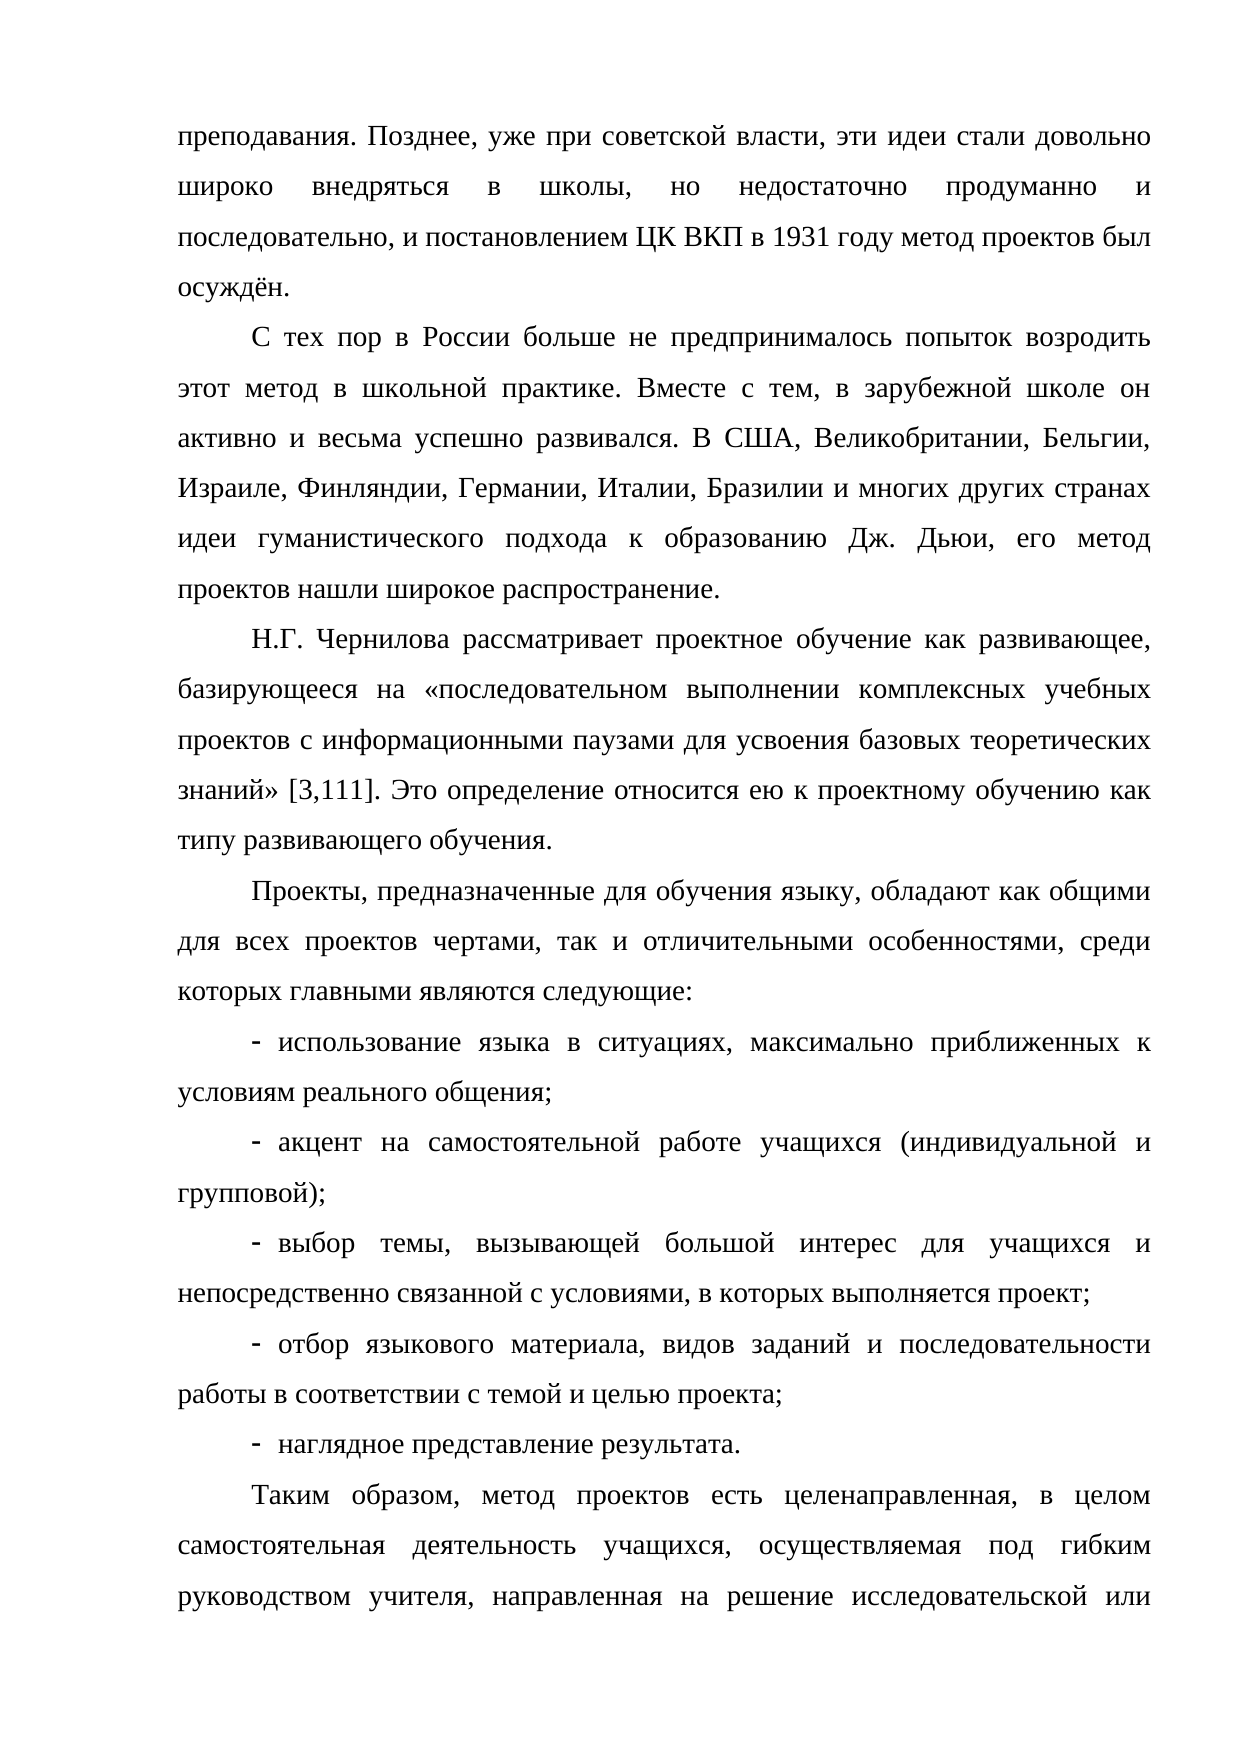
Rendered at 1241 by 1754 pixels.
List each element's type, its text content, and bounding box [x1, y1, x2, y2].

list наглядное представление результата. [177, 1427, 1152, 1460]
list отбор языкового материала, видов заданий и последовательности работы в соответствии с темой и целью проекта; [177, 1326, 1152, 1410]
text Проекты, предназначенные для обучения языку, обладают как общими для всех проектов чертами, так и отличительными особенностями, среди которых главными являются следующие: [177, 873, 1152, 1007]
text Н.Г. Чернилова рассматривает проектное обучение как развивающее, базирующееся на «последовательном выполнении комплексных учебных проектов с информационными паузами для усвоения базовых теоретических знаний» [3,111]. Это определение относится ею к проектному обучению как типу развивающего обучения. [177, 621, 1152, 856]
list выбор темы, вызывающей большой интерес для учащихся и непосредственно связанной с условиями, в которых выполняется проект; [177, 1225, 1152, 1309]
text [177, 118, 1152, 303]
list акцент на самостоятельной работе учащихся (индивидуальной и групповой); [177, 1124, 1152, 1208]
text С тех пор в России больше не предпринималось попыток возродить этот метод в школьной практике. Вместе с тем, в зарубежной школе он активно и весьма успешно развивался. В США, Великобритании, Бельгии, Израиле, Финляндии, Германии, Италии, Бразилии и многих других странах идеи гуманистического подхода к образованию Дж. Дьюи, его метод проектов нашли широкое распространение. [177, 319, 1152, 604]
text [177, 1477, 1152, 1611]
list использование языка в ситуациях, максимально приближенных к условиям реального общения; [177, 1024, 1152, 1108]
